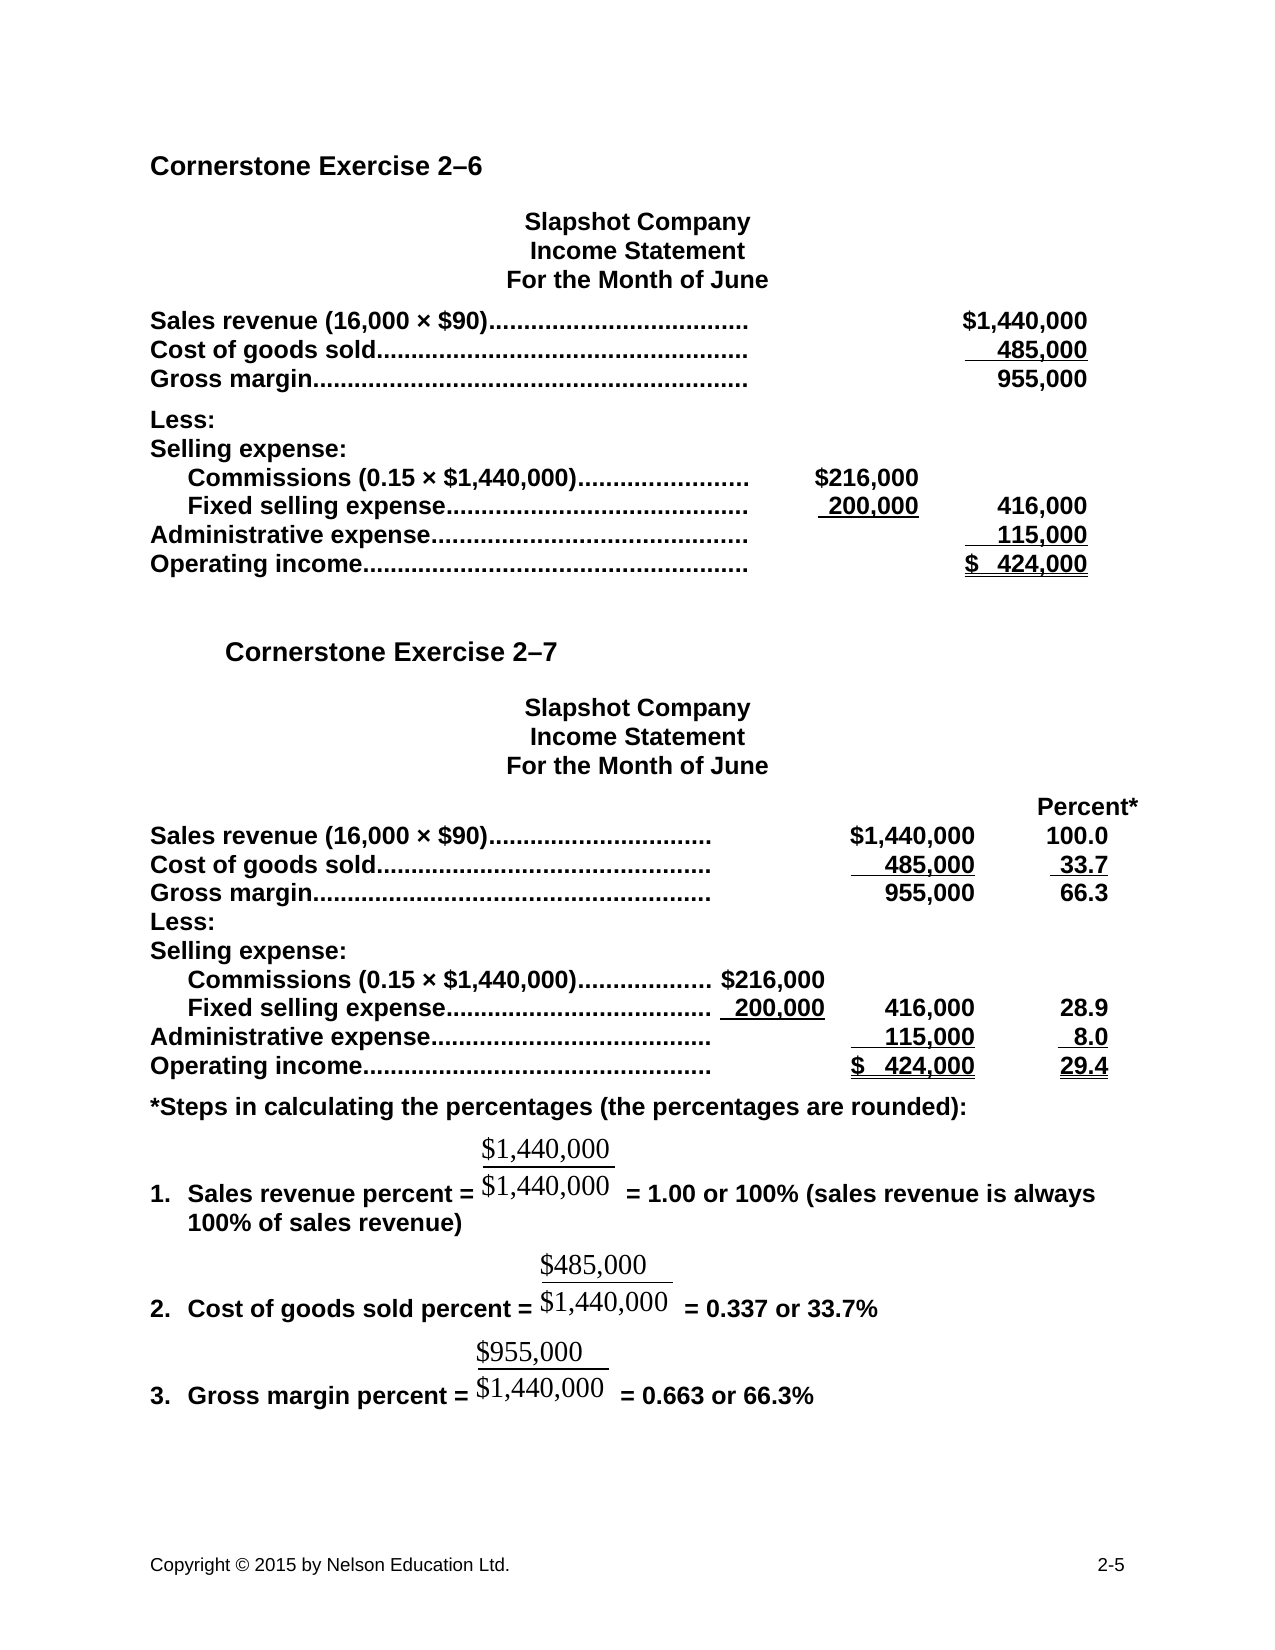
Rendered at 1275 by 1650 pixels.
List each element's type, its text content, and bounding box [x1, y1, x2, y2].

text Income Statement [150, 721, 1125, 750]
text Commissions (0.15 × $1,440,000) $216,000 [150, 462, 1125, 491]
list 2. Cost of goods sold percent = = 0.337 or 33.7% [150, 1249, 1125, 1323]
text Gross margin 955,000 [150, 364, 1125, 392]
text Operating income $ 424,000 [150, 549, 1125, 577]
text Percent* [150, 792, 1125, 821]
text Slapshot Company [150, 206, 1125, 235]
list 1. Sales revenue percent = = 1.00 or 100% (sales revenue is always 100% of sales revenue) [150, 1133, 1125, 1237]
text Fixed selling expense 200,000 416,000 28.9 [150, 993, 1125, 1022]
text Fixed selling expense 200,000 416,000 [150, 491, 1125, 520]
text Operating income $ 424,000 29.4 [150, 1051, 1125, 1079]
text Sales revenue (16,000 × $90) $1,440,000 [150, 306, 1125, 335]
text Cost of goods sold 485,000 [150, 335, 1125, 364]
text *Steps in calculating the percentages (the percentages are rounded): [150, 1092, 1125, 1121]
subtitle Cornerstone Exercise 2–6 [150, 150, 1125, 181]
text Cost of goods sold 485,000 33.7 [150, 849, 1125, 878]
text For the Month of June [150, 264, 1125, 294]
text Administrative expense 115,000 8.0 [150, 1022, 1125, 1051]
text Gross margin 955,000 66.3 [150, 878, 1125, 907]
list 3. Gross margin percent = = 0.663 or 66.3% [150, 1336, 1125, 1410]
text Administrative expense 115,000 [150, 520, 1125, 549]
text Selling expense: [150, 936, 1125, 964]
subtitle Cornerstone Exercise 2–7 [150, 636, 1125, 667]
text Sales revenue (16,000 × $90) $1,440,000 100.0 [150, 821, 1125, 849]
text Less: [150, 405, 1125, 434]
text Income Statement [150, 235, 1125, 264]
text Commissions (0.15 × $1,440,000) $216,000 [150, 964, 1125, 993]
text Selling expense: [150, 434, 1125, 462]
text Less: [150, 907, 1125, 936]
text For the Month of June [150, 750, 1125, 779]
text Slapshot Company [150, 692, 1125, 721]
